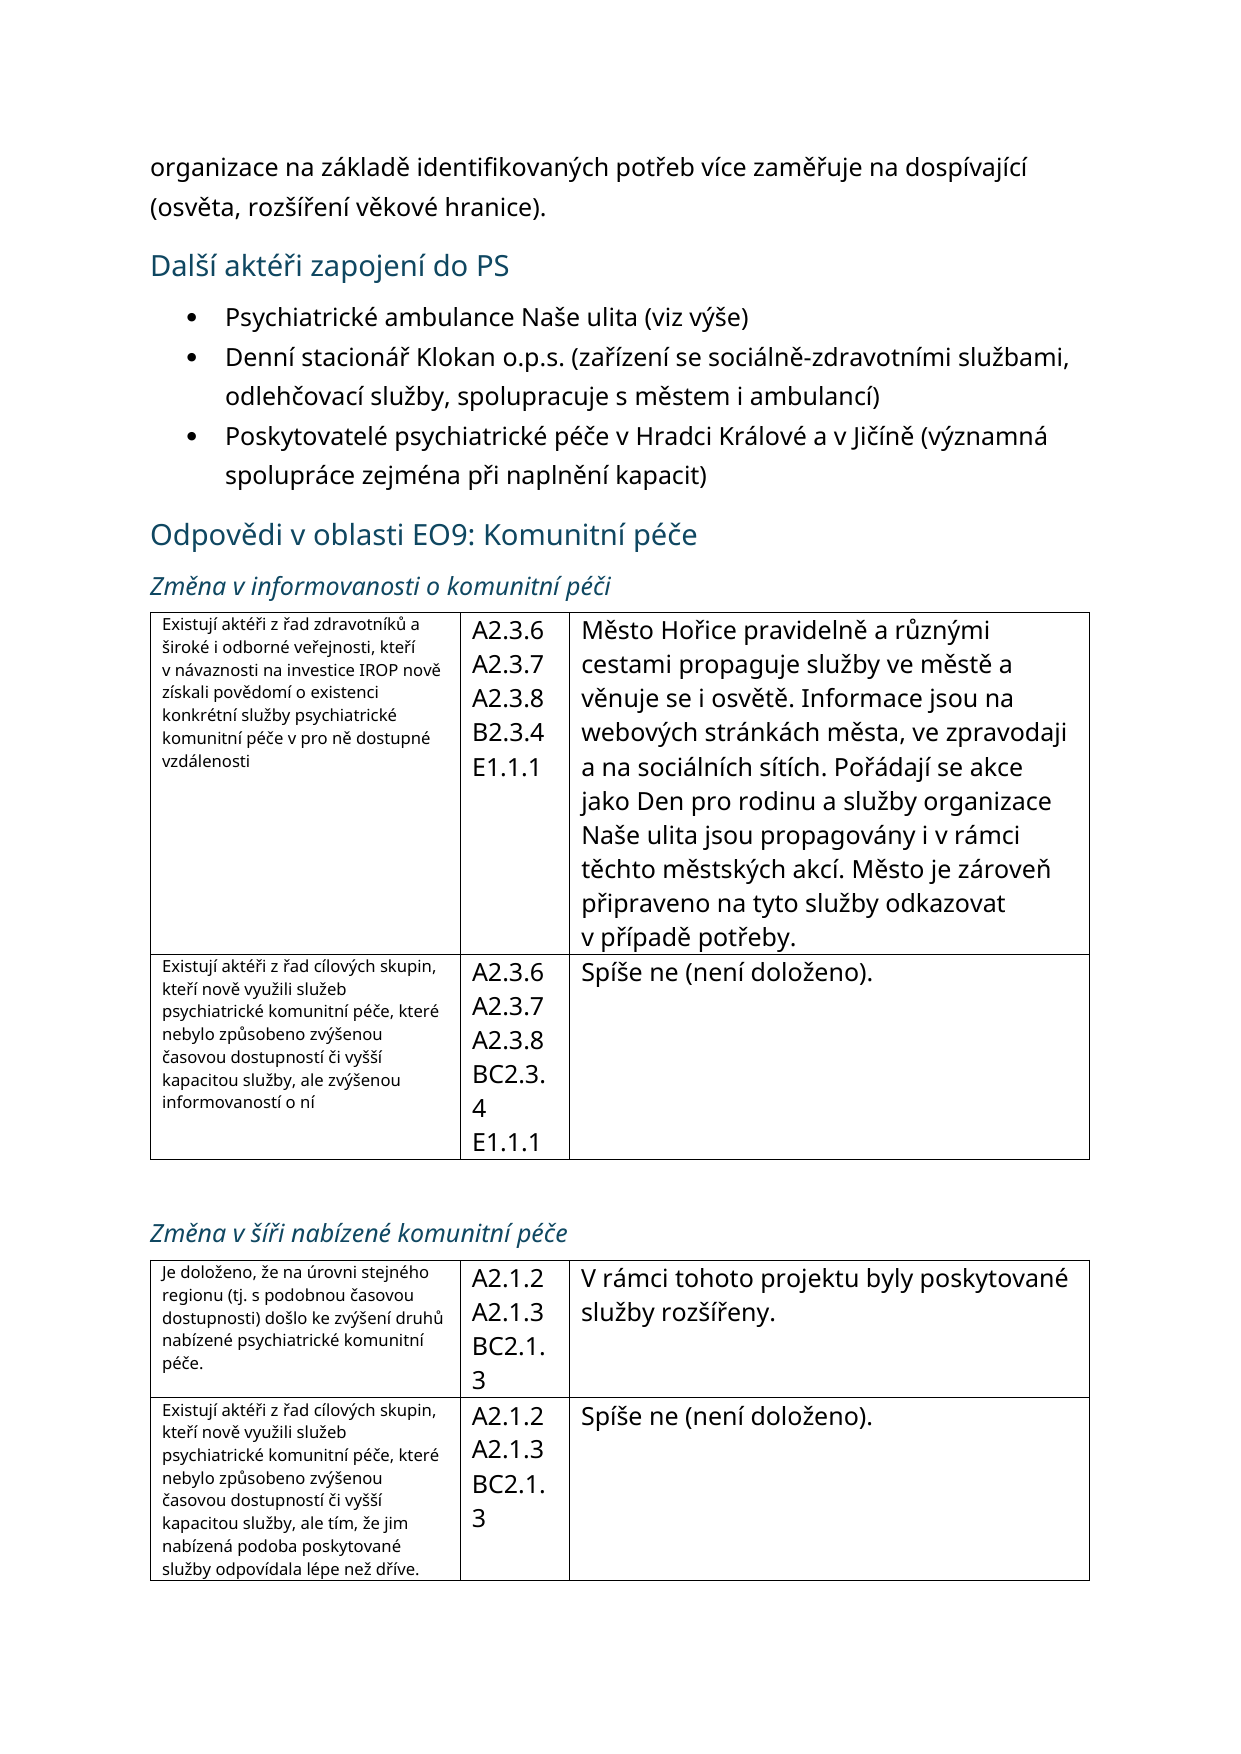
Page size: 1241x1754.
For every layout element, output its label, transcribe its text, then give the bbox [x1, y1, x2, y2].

table_header Je doloženo, že na úrovni stejného regionu (tj. s podobnou časovou dostupnosti) došlo ke zvýšení druhů nabízené psychiatrické komunitní péče. [151, 1261, 460, 1397]
table_header Město Hořice pravidelně a různými cestami propaguje služby ve městě a věnuje se i osvětě. Informace jsou na webových stránkách města, ve zpravodaji a na sociálních sítích. Pořádají se akce jako Den pro rodinu a služby organizace Naše ulita jsou propagovány i v rámci těchto městských akcí. Město je zároveň připraveno na tyto služby odkazovat v případě potřeby. [570, 613, 1089, 953]
subtitle Změna v informovanosti o komunitní péči [150, 568, 1090, 602]
list Denní stacionář Klokan o.p.s. (zařízení se sociálně-zdravotními službami, odlehčovací služby, spolupracuje s městem i ambulancí) [187, 339, 1090, 413]
table_header V rámci tohoto projektu byly poskytované služby rozšířeny. [570, 1261, 1089, 1397]
list Psychiatrické ambulance Naše ulita (viz výše) [187, 300, 1090, 334]
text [150, 150, 1090, 223]
table_cell Spíše ne (není doloženo). [570, 955, 1089, 1159]
table_cell A2.1.2 A2.1.3 BC2.1.3 [461, 1398, 569, 1580]
table_header A2.3.6 A2.3.7 A2.3.8 B2.3.4 E1.1.1 [461, 613, 569, 953]
table_cell Existují aktéři z řad cílových skupin, kteří nově využili služeb psychiatrické komunitní péče, které nebylo způsobeno zvýšenou časovou dostupností či vyšší kapacitou služby, ale zvýšenou informovaností o ní [151, 955, 460, 1159]
table_header A2.1.2 A2.1.3 BC2.1.3 [461, 1261, 569, 1397]
table_cell A2.3.6 A2.3.7 A2.3.8 BC2.3.4 E1.1.1 [461, 955, 569, 1159]
table_cell Existují aktéři z řad cílových skupin, kteří nově využili služeb psychiatrické komunitní péče, které nebylo způsobeno zvýšenou časovou dostupností či vyšší kapacitou služby, ale tím, že jim nabízená podoba poskytované služby odpovídala lépe než dříve. [151, 1398, 460, 1580]
subtitle Další aktéři zapojení do PS [150, 246, 1090, 285]
subtitle Odpovědi v oblasti EO9: Komunitní péče [150, 514, 1090, 554]
subtitle Změna v šíři nabízené komunitní péče [150, 1216, 1090, 1250]
list Poskytovatelé psychiatrické péče v Hradci Králové a v Jičíně (významná spolupráce zejména při naplnění kapacit) [187, 418, 1090, 492]
table_header Existují aktéři z řad zdravotníků a široké i odborné veřejnosti, kteří v návaznosti na investice IROP nově získali povědomí o existenci konkrétní služby psychiatrické komunitní péče v pro ně dostupné vzdálenosti [151, 613, 460, 953]
table_cell Spíše ne (není doloženo). [570, 1398, 1089, 1580]
